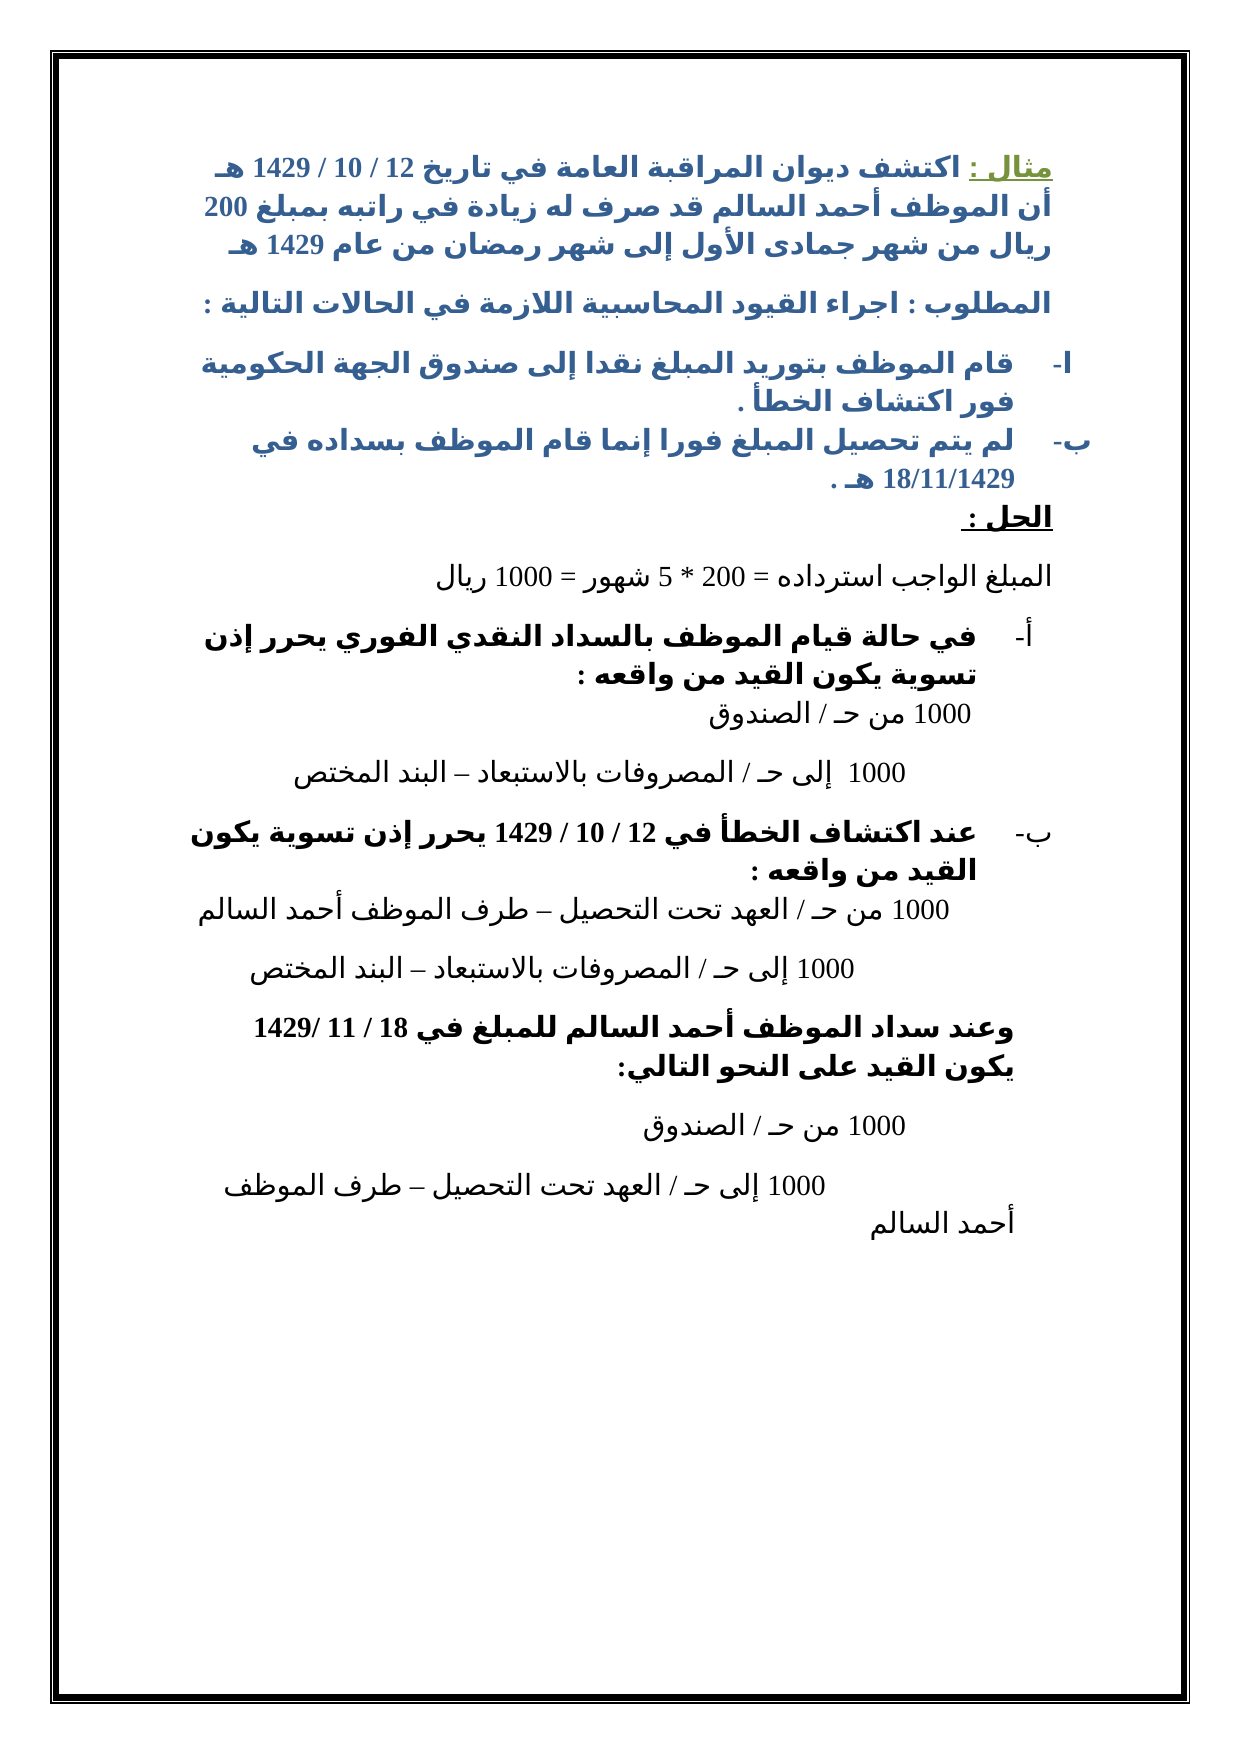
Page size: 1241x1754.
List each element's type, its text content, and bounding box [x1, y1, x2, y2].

text 1000 إلى حـ / العهد تحت التحصيل – طرف الموظف أحمد السالم [187, 1168, 1015, 1240]
list في حالة قيام الموظف بالسداد النقدي الفوري يحرر إذن تسوية يكون القيد من واقعه : [187, 619, 1015, 691]
list عند اكتشاف الخطأ في 12 / 10 / 1429 يحرر إذن تسوية يكون القيد من واقعه : [187, 815, 1015, 887]
text 1000 من حـ / العهد تحت التحصيل – طرف الموظف أحمد السالم [187, 892, 1015, 925]
text 1000 إلى حـ / المصروفات بالاستبعاد – البند المختص [187, 951, 1015, 985]
text 1000 إلى حـ / المصروفات بالاستبعاد – البند المختص [187, 755, 1015, 789]
text مثال : اكتشف ديوان المراقبة العامة في تاريخ 12 / 10 / 1429 هـ أن الموظف أحمد السالم قد صرف له زيادة في راتبه بمبلغ 200 ريال من شهر جمادى الأول إلى شهر رمضان من عام 1429 هـ [187, 150, 1053, 261]
list قام الموظف بتوريد المبلغ نقدا إلى صندوق الجهة الحكومية فور اكتشاف الخطأ . [187, 346, 1053, 418]
text 1000 من حـ / الصندوق [187, 696, 1015, 729]
text المبلغ الواجب استرداده = 200 * 5 شهور = 1000 ريال [187, 559, 1053, 593]
text 1000 من حـ / الصندوق [187, 1108, 1015, 1142]
list لم يتم تحصيل المبلغ فورا إنما قام الموظف بسداده في 18/11/1429 هـ . [187, 423, 1053, 495]
text وعند سداد الموظف أحمد السالم للمبلغ في 18 / 11 /1429 يكون القيد على النحو التالي: [187, 1011, 1015, 1083]
text الحل : [187, 500, 1053, 534]
text المطلوب : اجراء القيود المحاسبية اللازمة في الحالات التالية : [187, 287, 1053, 320]
